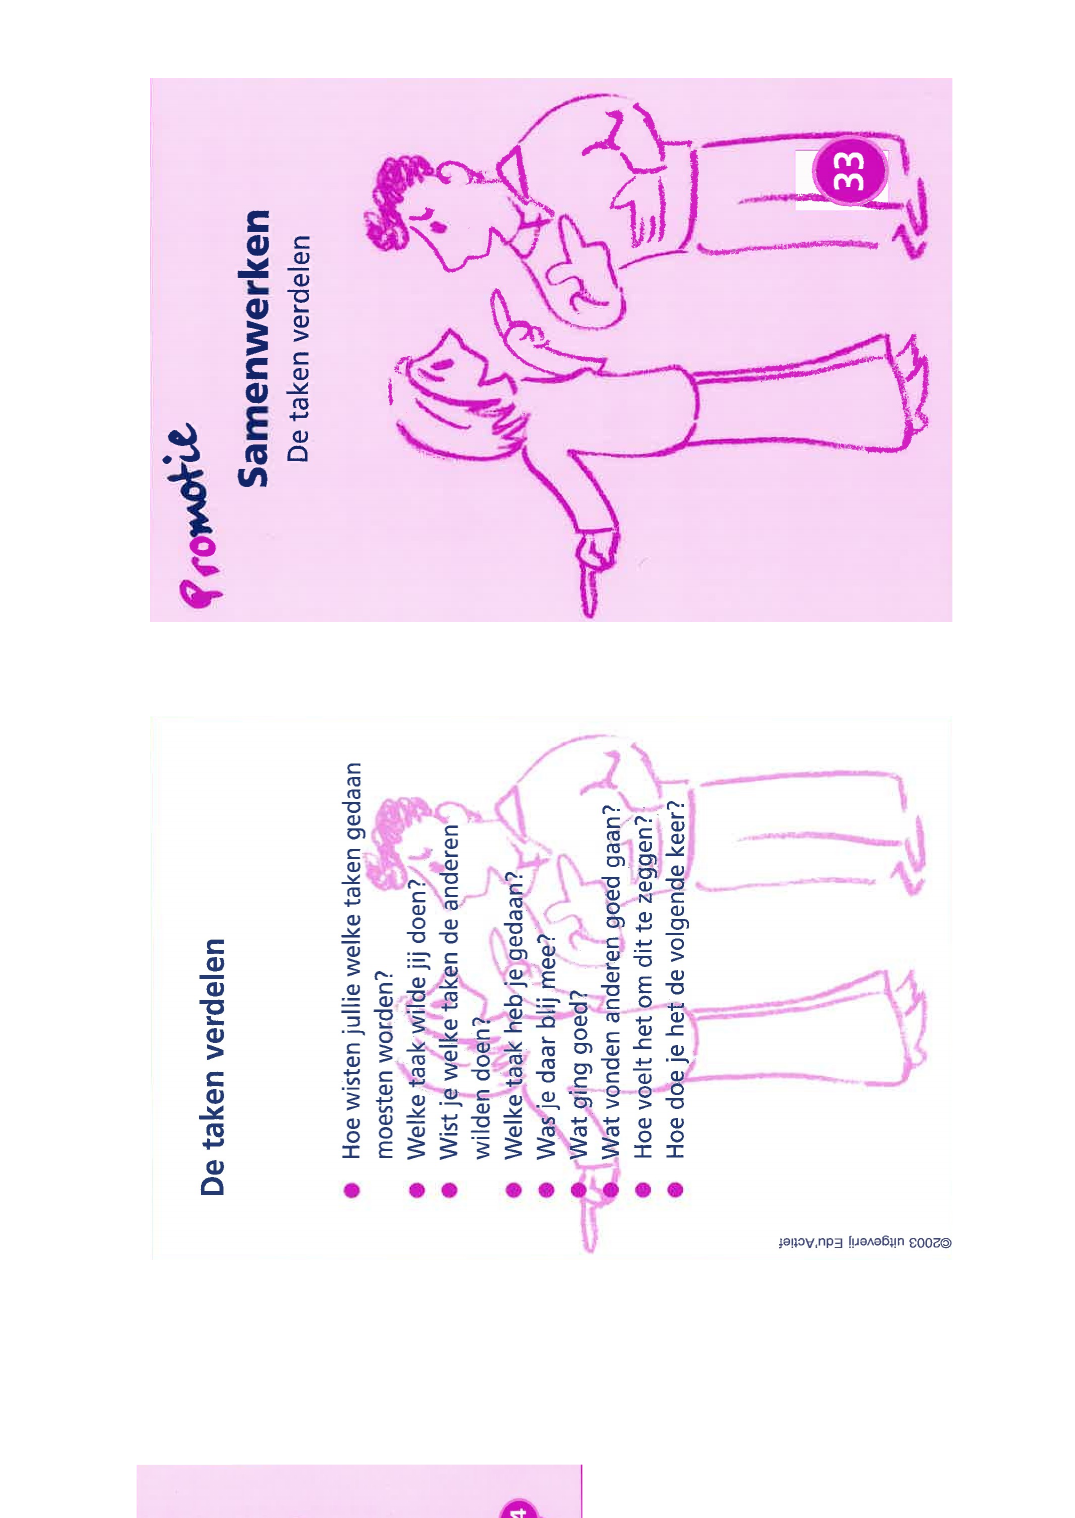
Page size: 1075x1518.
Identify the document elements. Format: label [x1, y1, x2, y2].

picture [150, 716, 953, 1260]
picture [136, 1464, 583, 1518]
picture [150, 78, 953, 622]
